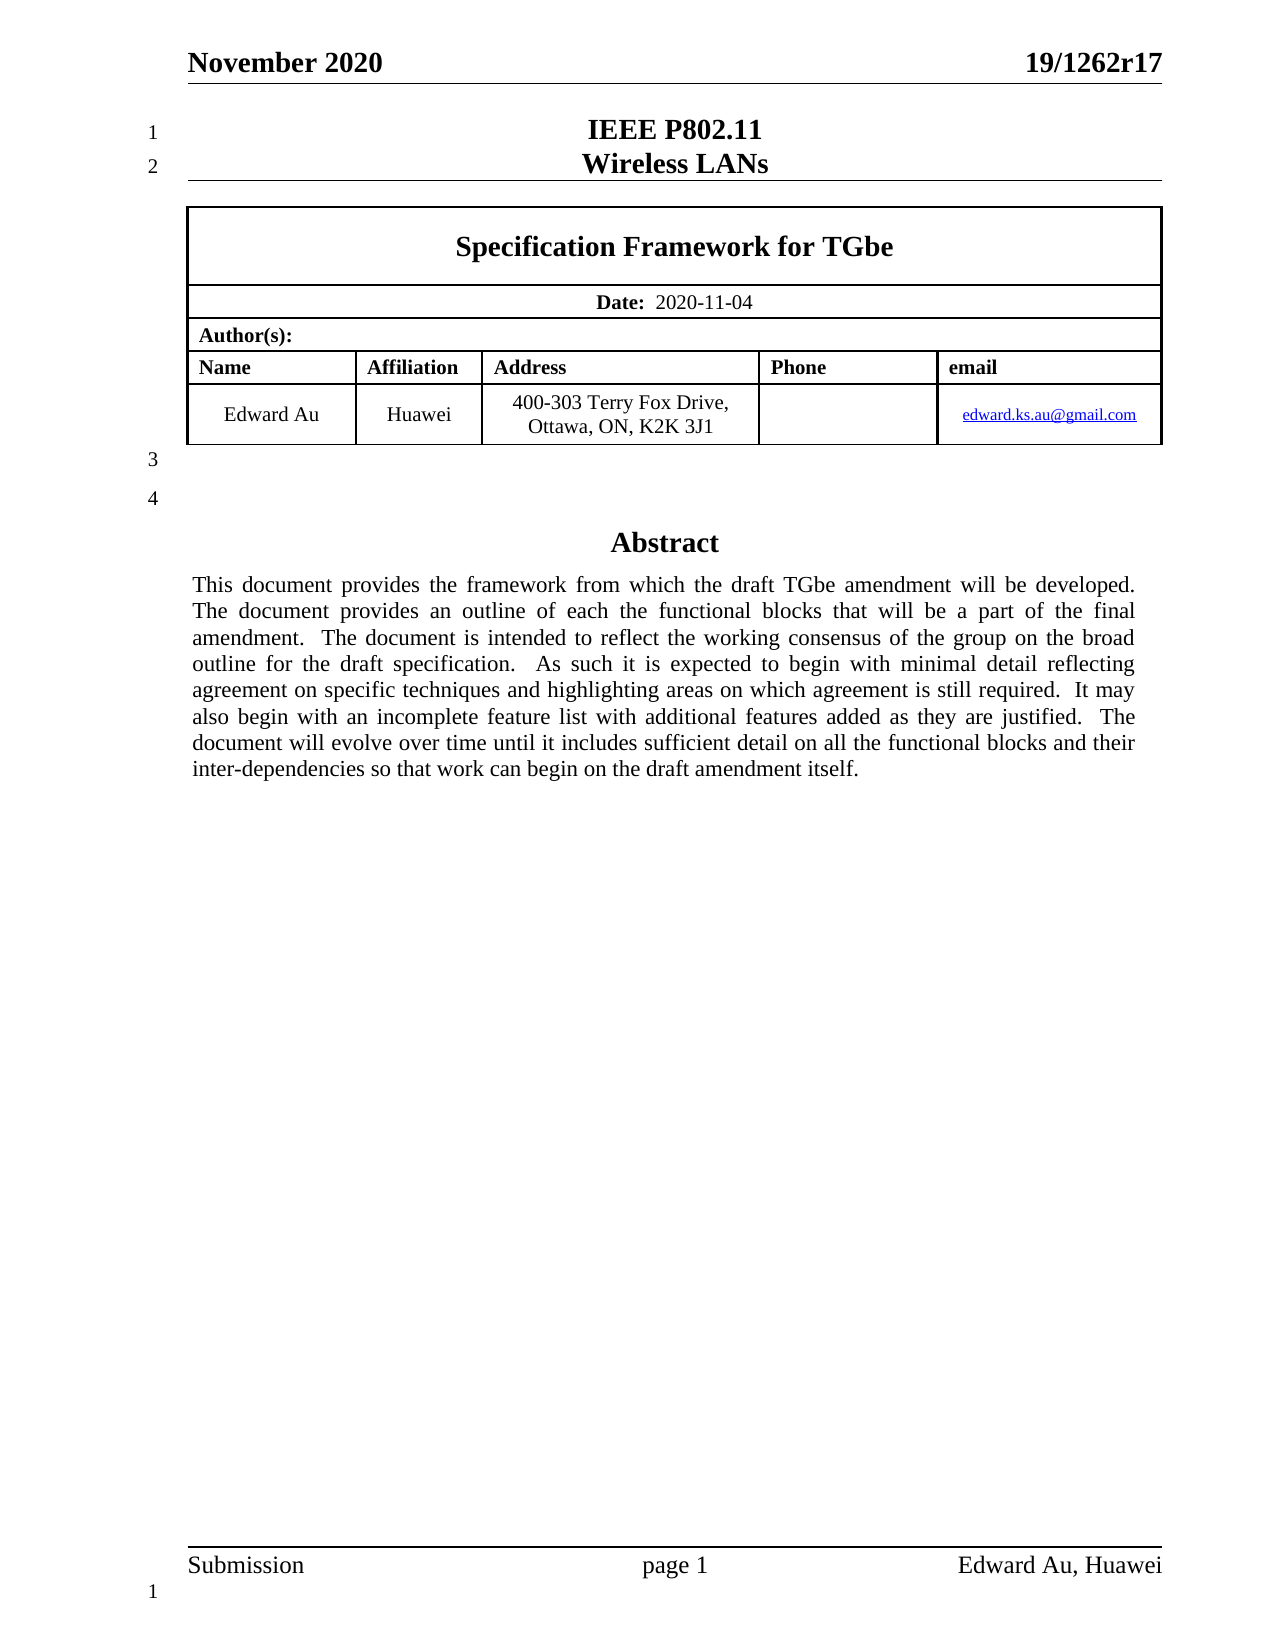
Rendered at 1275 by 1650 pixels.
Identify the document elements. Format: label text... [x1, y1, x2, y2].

table_cell Author(s): [189, 319, 1160, 350]
table_cell Address [483, 352, 758, 383]
table_cell Huawei [357, 385, 481, 444]
table_cell Affiliation [357, 352, 481, 383]
table_cell edward.ks.au@gmail.com [939, 385, 1160, 444]
text IEEE P802.11 Wireless LANs [187, 112, 1162, 181]
table_cell Edward Au [189, 385, 355, 444]
table_cell Date: 2020-11-04 [189, 286, 1160, 317]
table_cell 400-303 Terry Fox Drive, Ottawa, ON, K2K 3J1 [483, 385, 758, 444]
table_header Specification Framework for TGbe [189, 208, 1160, 284]
table_cell [760, 385, 936, 444]
table_cell Name [189, 352, 355, 383]
table_cell email [939, 352, 1160, 383]
table_cell Phone [760, 352, 936, 383]
